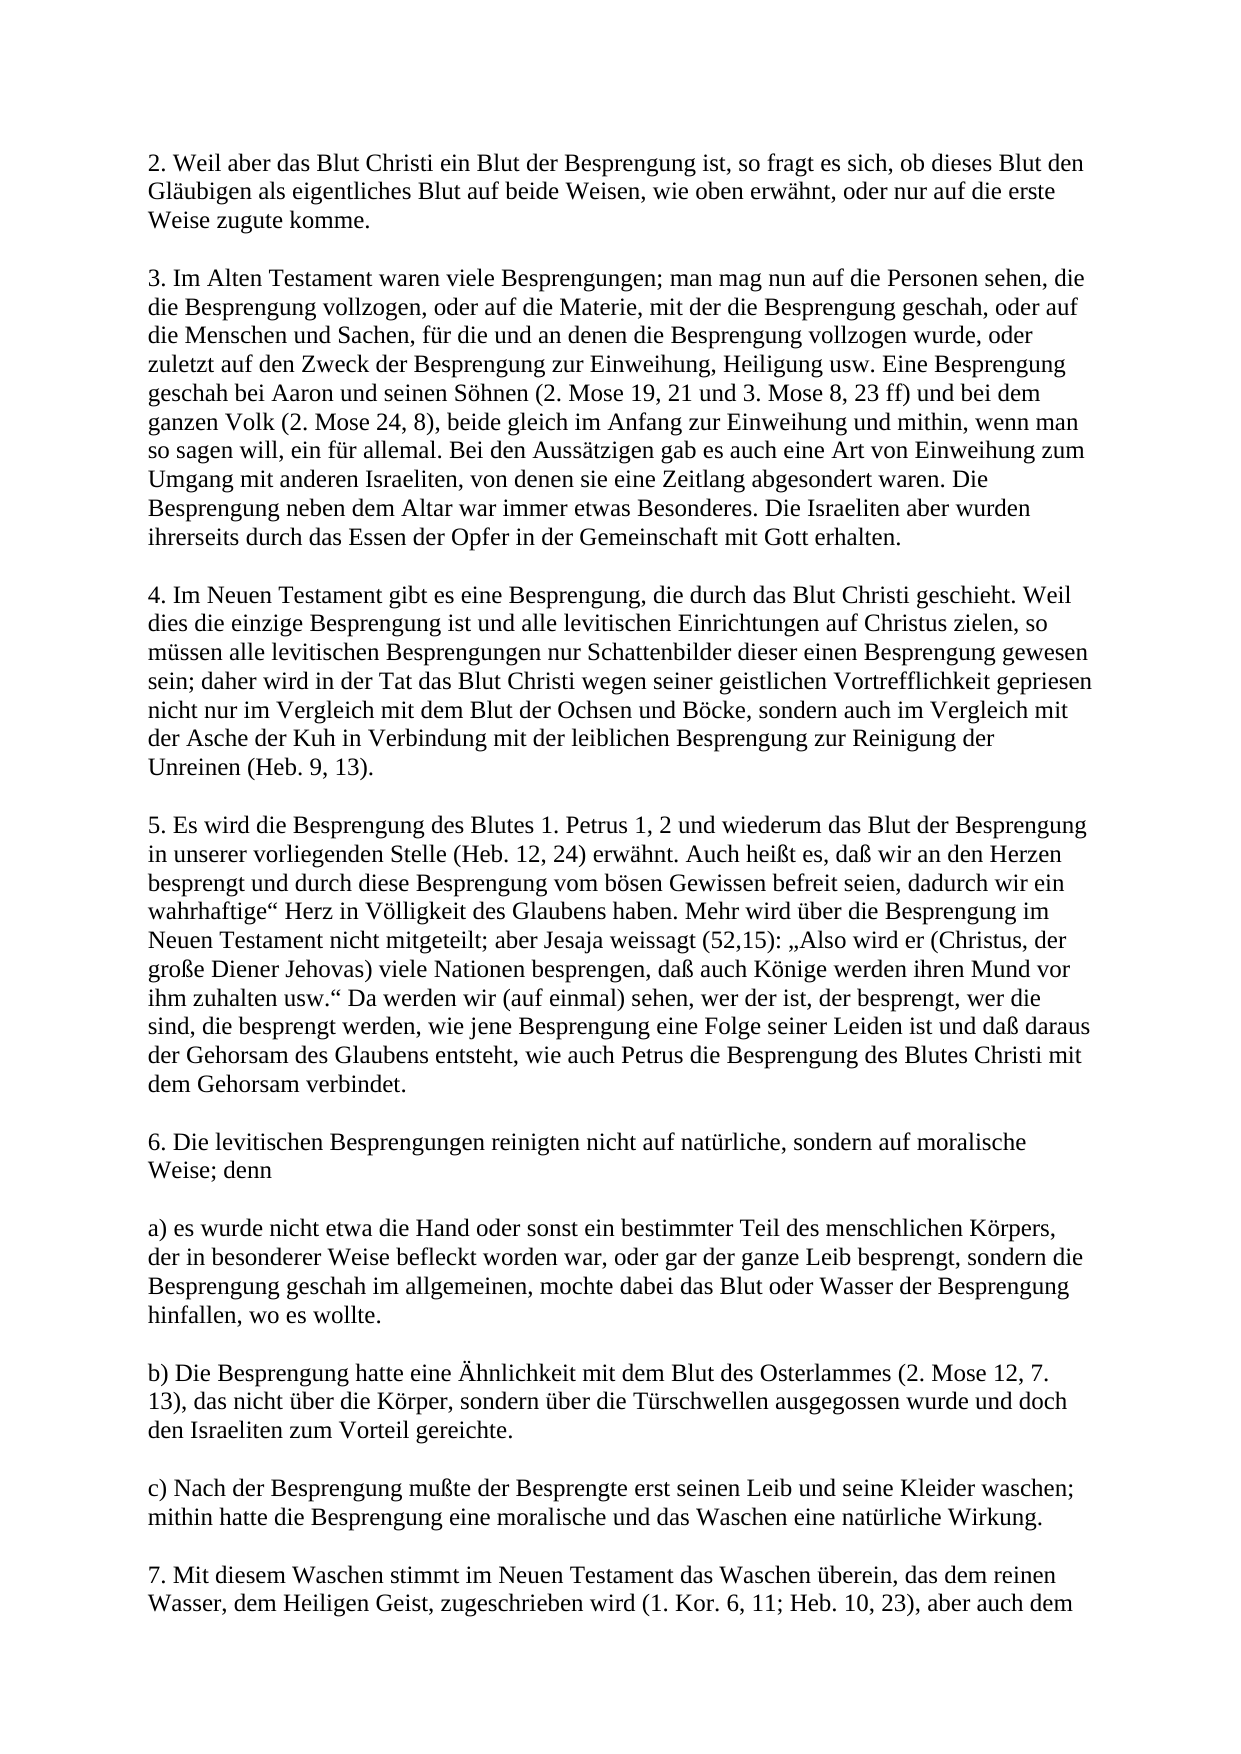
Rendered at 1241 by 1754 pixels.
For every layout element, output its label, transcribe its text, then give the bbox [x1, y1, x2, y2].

text 2. Weil aber das Blut Christi ein Blut der Besprengung ist, so fragt es sich, ob dieses Blut den Gläubigen als eigentliches Blut auf beide Weisen, wie oben erwähnt, oder nur auf die erste Weise zugute komme. [148, 148, 1093, 234]
text a) es wurde nicht etwa die Hand oder sonst ein bestimmter Teil des menschlichen Körpers, der in besonderer Weise befleckt worden war, oder gar der ganze Leib besprengt, sondern die Besprengung geschah im allgemeinen, mochte dabei das Blut oder Wasser der Besprengung hinfallen, wo es wollte. [148, 1213, 1093, 1328]
text 6. Die levitischen Besprengungen reinigten nicht auf natürliche, sondern auf moralische Weise; denn [148, 1127, 1093, 1184]
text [148, 1560, 1093, 1617]
text 5. Es wird die Besprengung des Blutes 1. Petrus 1, 2 und wiederum das Blut der Besprengung in unserer vorliegenden Stelle (Heb. 12, 24) erwähnt. Auch heißt es, daß wir an den Herzen besprengt und durch diese Besprengung vom bösen Gewissen befreit seien, dadurch wir ein wahrhaftige“ Herz in Völligkeit des Glaubens haben. Mehr wird über die Besprengung im Neuen Testament nicht mitgeteilt; aber Jesaja weissagt (52,15): „Also wird er (Christus, der große Diener Jehovas) viele Nationen besprengen, daß auch Könige werden ihren Mund vor ihm zuhalten usw.“ Da werden wir (auf einmal) sehen, wer der ist, der besprengt, wer die sind, die besprengt werden, wie jene Besprengung eine Folge seiner Leiden ist und daß daraus der Gehorsam des Glaubens entsteht, wie auch Petrus die Besprengung des Blutes Christi mit dem Gehorsam verbindet. [148, 810, 1093, 1098]
text b) Die Besprengung hatte eine Ähnlichkeit mit dem Blut des Osterlammes (2. Mose 12, 7. 13), das nicht über die Körper, sondern über die Türschwellen ausgegossen wurde und doch den Israeliten zum Vorteil gereichte. [148, 1358, 1093, 1444]
text 4. Im Neuen Testament gibt es eine Besprengung, die durch das Blut Christi geschieht. Weil dies die einzige Besprengung ist und alle levitischen Einrichtungen auf Christus zielen, so müssen alle levitischen Besprengungen nur Schattenbilder dieser einen Besprengung gewesen sein; daher wird in der Tat das Blut Christi wegen seiner geistlichen Vortrefflichkeit gepriesen nicht nur im Vergleich mit dem Blut der Ochsen und Böcke, sondern auch im Vergleich mit der Asche der Kuh in Verbindung mit der leiblichen Besprengung zur Reinigung der Unreinen (Heb. 9, 13). [148, 580, 1093, 781]
text c) Nach der Besprengung mußte der Besprengte erst seinen Leib und seine Kleider waschen; mithin hatte die Besprengung eine moralische und das Waschen eine natürliche Wirkung. [148, 1473, 1093, 1531]
text 3. Im Alten Testament waren viele Besprengungen; man mag nun auf die Personen sehen, die die Besprengung vollzogen, oder auf die Materie, mit der die Besprengung geschah, oder auf die Menschen und Sachen, für die und an denen die Besprengung vollzogen wurde, oder zuletzt auf den Zweck der Besprengung zur Einweihung, Heiligung usw. Eine Besprengung geschah bei Aaron und seinen Söhnen (2. Mose 19, 21 und 3. Mose 8, 23 ff) und bei dem ganzen Volk (2. Mose 24, 8), beide gleich im Anfang zur Einweihung und mithin, wenn man so sagen will, ein für allemal. Bei den Aussätzigen gab es auch eine Art von Einweihung zum Umgang mit anderen Israeliten, von denen sie eine Zeitlang abgesondert waren. Die Besprengung neben dem Altar war immer etwas Besonderes. Die Israeliten aber wurden ihrerseits durch das Essen der Opfer in der Gemeinschaft mit Gott erhalten. [148, 263, 1093, 551]
